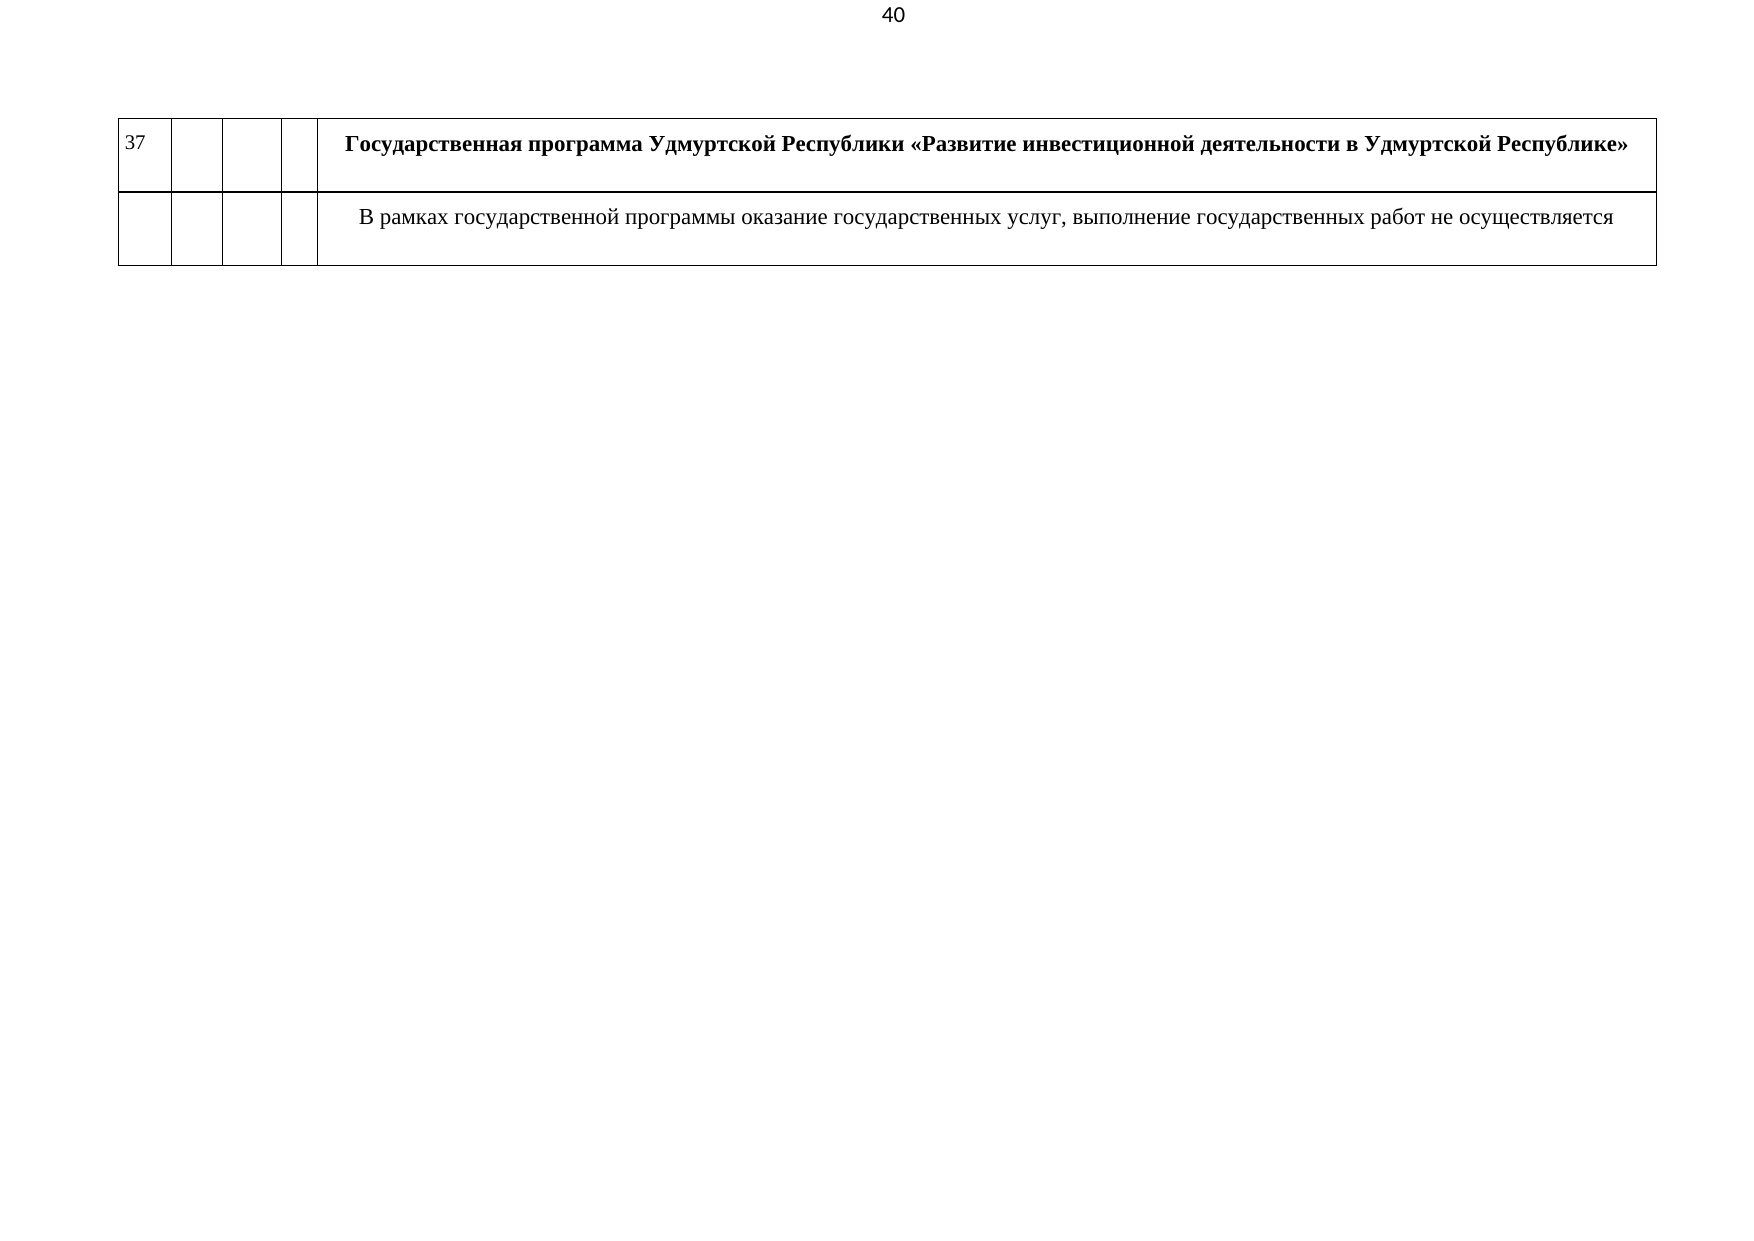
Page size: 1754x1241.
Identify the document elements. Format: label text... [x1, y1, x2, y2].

table_cell 37 [119, 119, 171, 191]
table_cell [172, 193, 222, 265]
table_cell [282, 119, 317, 191]
table_cell [172, 119, 222, 191]
table_cell [282, 193, 317, 265]
table_cell [223, 119, 281, 191]
table_cell Государственная программа Удмуртской Республики «Развитие инвестиционной деятельности в Удмуртской Республике» [318, 119, 1656, 191]
table_cell [119, 193, 171, 265]
table_cell [223, 193, 281, 265]
table_cell В рамках государственной программы оказание государственных услуг, выполнение государственных работ не осуществляется [318, 193, 1656, 265]
